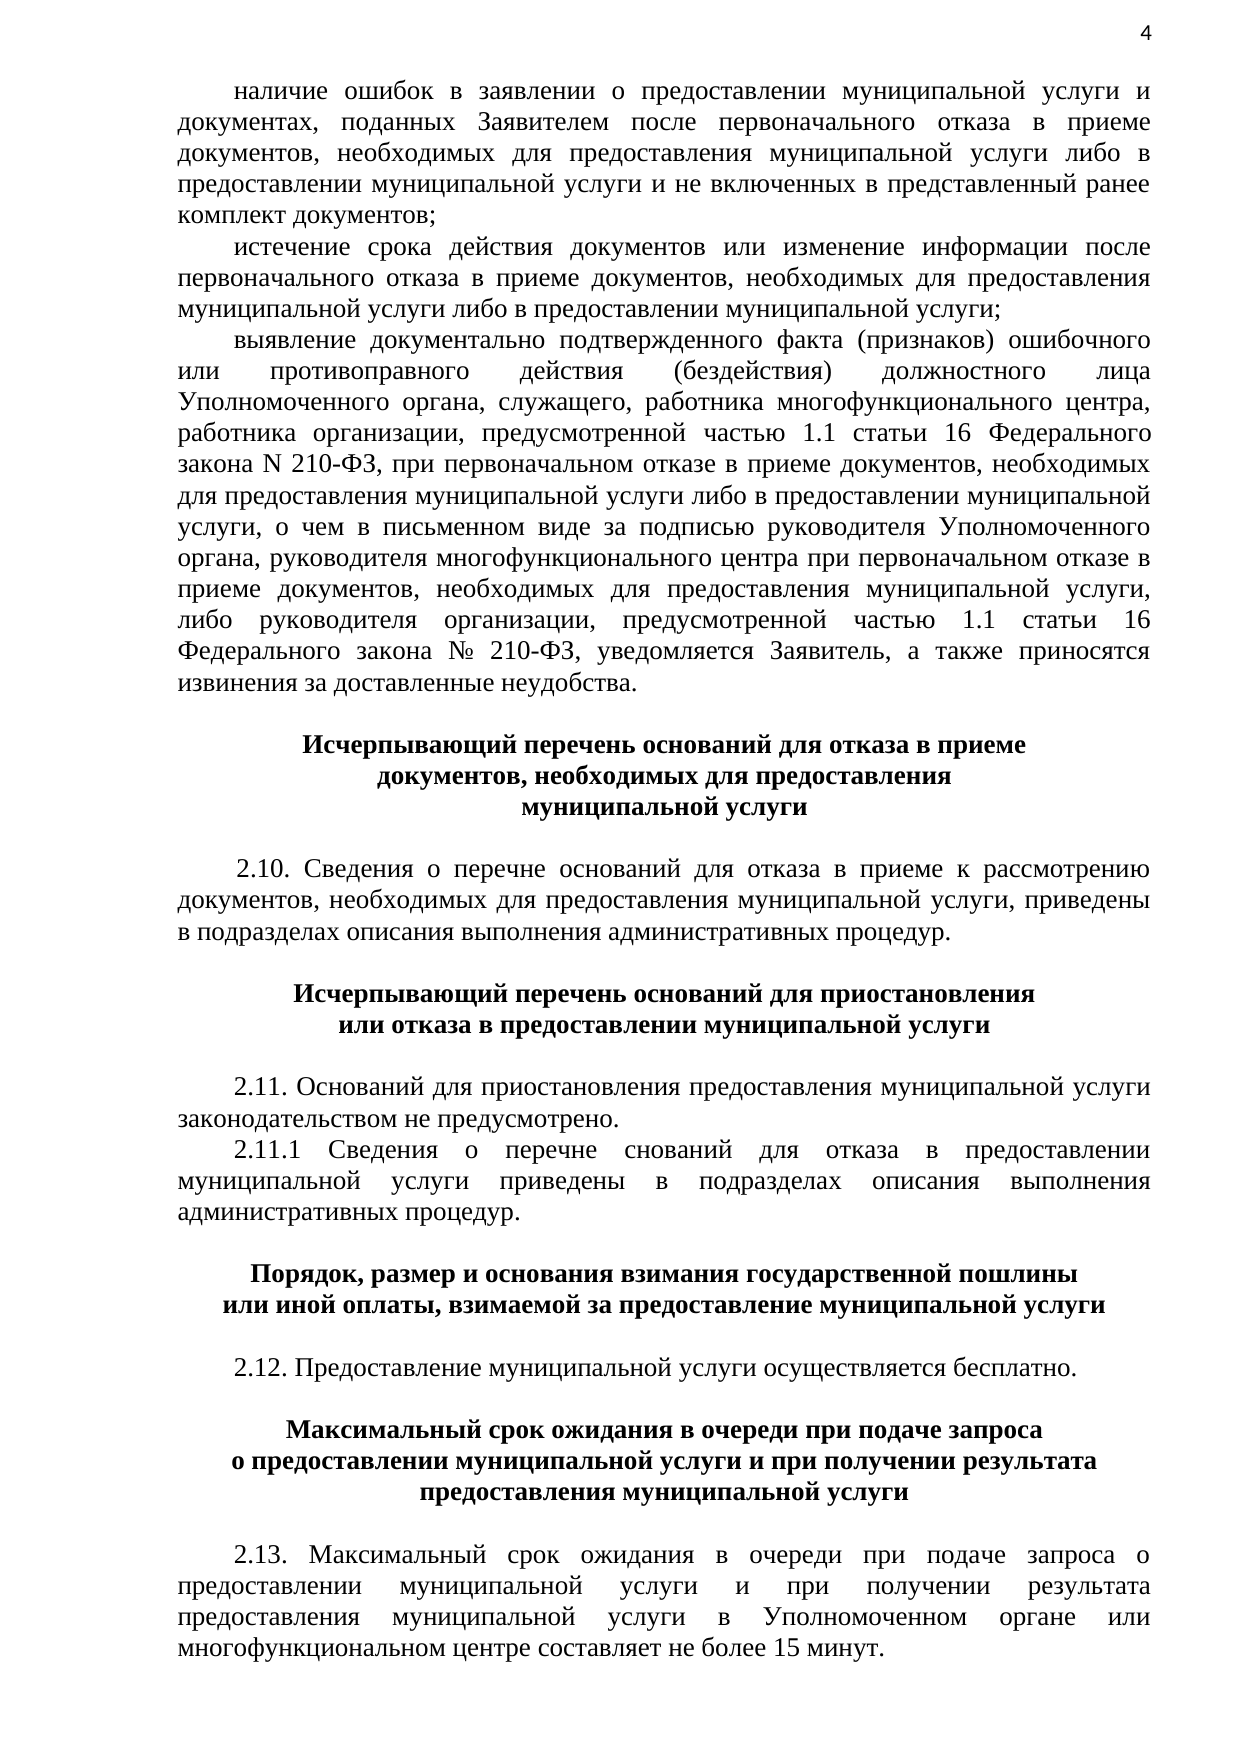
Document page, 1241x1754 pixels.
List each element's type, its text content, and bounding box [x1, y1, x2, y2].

text 2.11.1 Сведения о перечне снований для отказа в предоставлении муниципальной услуги приведены в подразделах описания выполнения административных процедур. [177, 1133, 1152, 1226]
text 2.13. Максимальный срок ожидания в очереди при подаче запроса о предоставлении муниципальной услуги и при получении результата предоставления муниципальной услуги в Уполномоченном органе или многофункциональном центре составляет не более 15 минут. [177, 1538, 1152, 1662]
text 2.12. Предоставление муниципальной услуги осуществляется бесплатно. [177, 1351, 1152, 1382]
text выявление документально подтвержденного факта (признаков) ошибочного или противоправного действия (бездействия) должностного лица Уполномоченного органа, служащего, работника многофункционального центра, работника организации, предусмотренной частью 1.1 статьи 16 Федерального закона N 210-ФЗ, при первоначальном отказе в приеме документов, необходимых для предоставления муниципальной услуги либо в предоставлении муниципальной услуги, о чем в письменном виде за подписью руководителя Уполномоченного органа, руководителя многофункционального центра при первоначальном отказе в приеме документов, необходимых для предоставления муниципальной услуги, либо руководителя организации, предусмотренной частью 1.1 статьи 16 Федерального закона № 210-ФЗ, уведомляется Заявитель, а также приносятся извинения за доставленные неудобства. [177, 323, 1152, 697]
text наличие ошибок в заявлении о предоставлении муниципальной услуги и документах, поданных Заявителем после первоначального отказа в приеме документов, необходимых для предоставления муниципальной услуги либо в предоставлении муниципальной услуги и не включенных в представленный ранее комплект документов; [177, 74, 1152, 229]
title или отказа в предоставлении муниципальной услуги [177, 1008, 1152, 1039]
title о предоставлении муниципальной услуги и при получении результата предоставления муниципальной услуги [177, 1444, 1152, 1507]
text истечение срока действия документов или изменение информации после первоначального отказа в приеме документов, необходимых для предоставления муниципальной услуги либо в предоставлении муниципальной услуги; [177, 229, 1152, 323]
title Исчерпывающий перечень оснований для приостановления [177, 977, 1152, 1008]
title Порядок, размер и основания взимания государственной пошлины [177, 1257, 1152, 1288]
text 2.10. Сведения о перечне оснований для отказа в приеме к рассмотрению документов, необходимых для предоставления муниципальной услуги, приведены в подразделах описания выполнения административных процедур. [177, 852, 1152, 946]
title Максимальный срок ожидания в очереди при подаче запроса [177, 1413, 1152, 1444]
text 2.11. Оснований для приостановления предоставления муниципальной услуги законодательством не предусмотрено. [177, 1071, 1152, 1133]
title документов, необходимых для предоставления [177, 759, 1152, 790]
title муниципальной услуги [177, 790, 1152, 821]
title Исчерпывающий перечень оснований для отказа в приеме [177, 728, 1152, 759]
title или иной оплаты, взимаемой за предоставление муниципальной услуги [177, 1288, 1152, 1320]
